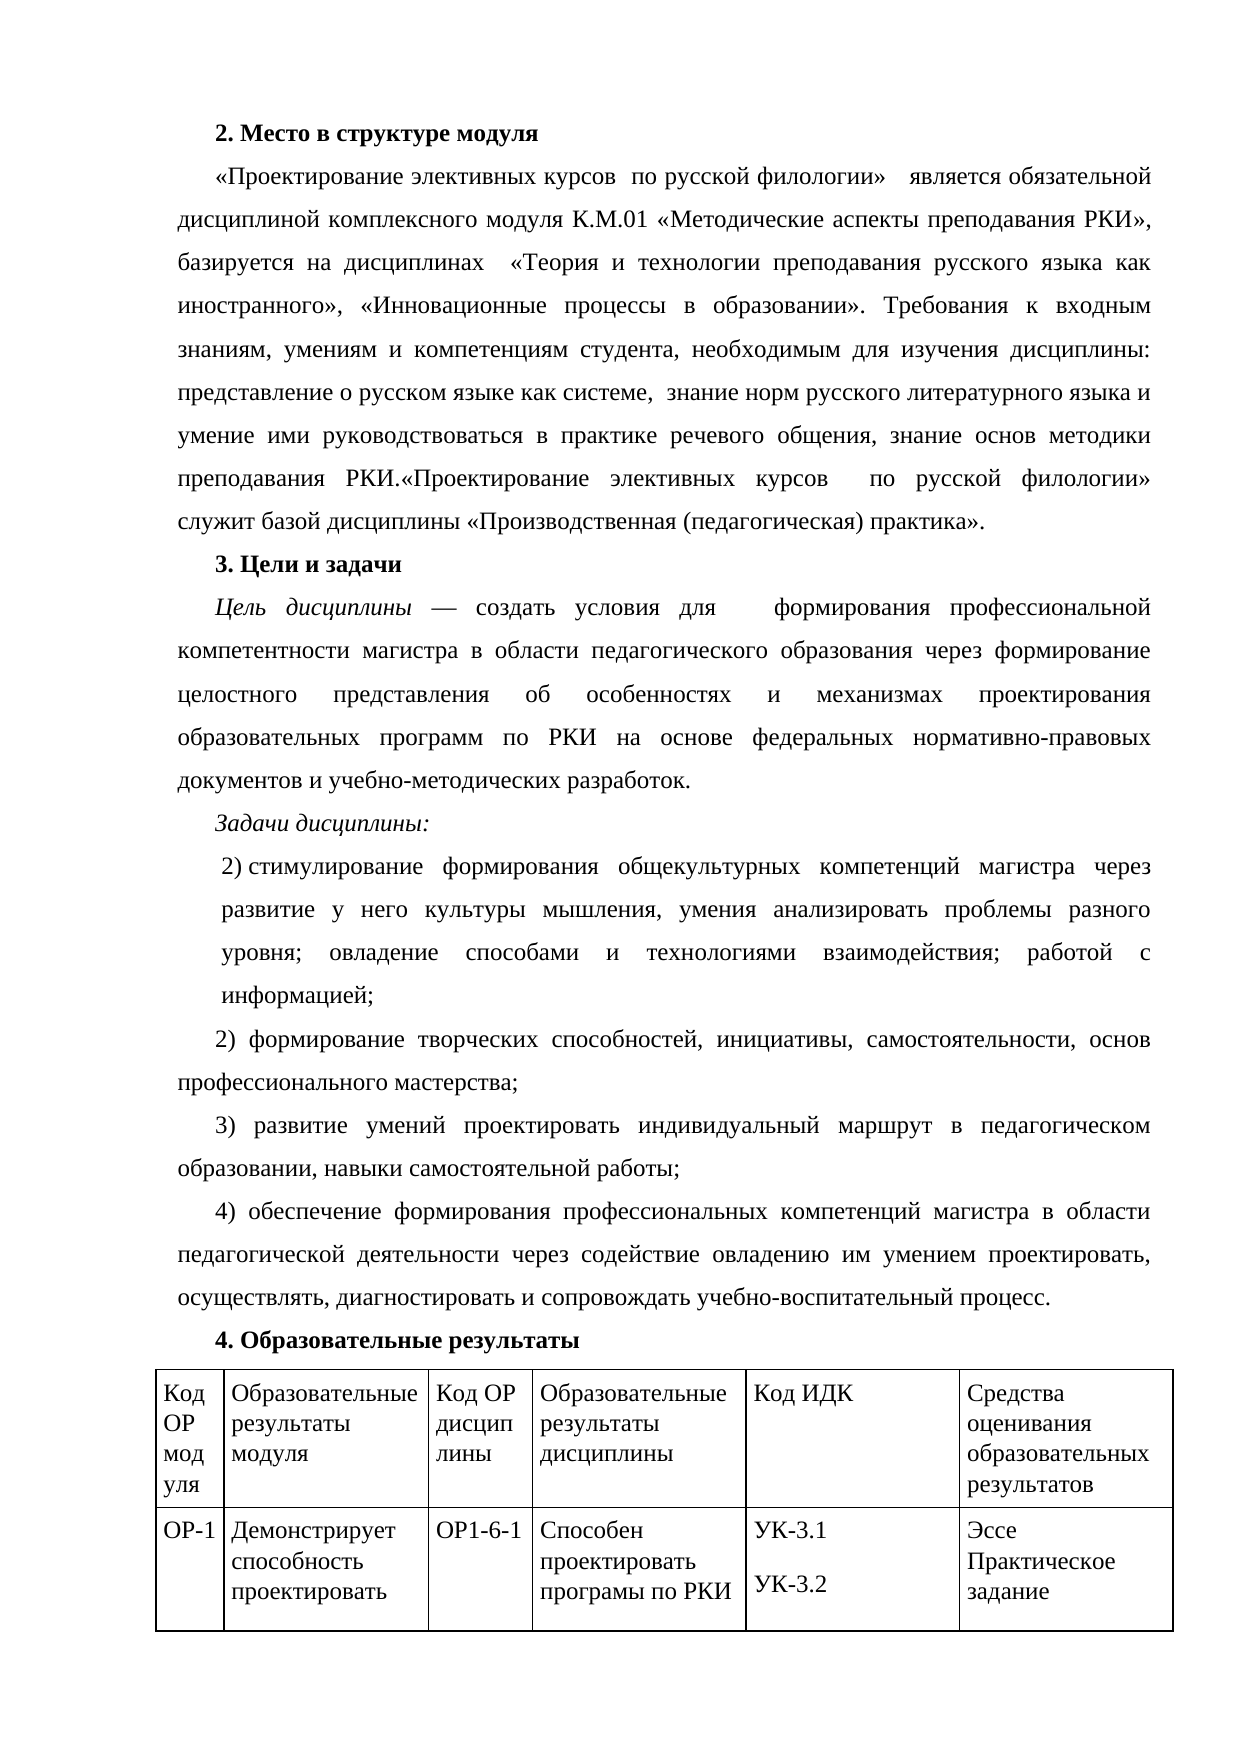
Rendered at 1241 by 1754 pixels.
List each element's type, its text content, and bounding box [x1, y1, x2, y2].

text Задачи дисциплины: [177, 808, 1152, 837]
table_header Средства оценивания образовательных результатов [960, 1370, 1172, 1506]
list стимулирование формирования общекультурных компетенций магистра через развитие у него культуры мышления, умения анализировать проблемы разного уровня; овладение способами и технологиями взаимодействия; работой с информацией; [221, 851, 1152, 1009]
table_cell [533, 1508, 745, 1630]
table_header Код ОР модуля [157, 1370, 223, 1506]
table_cell ОР-1 [157, 1508, 223, 1630]
table_cell ОР1-6-1 [429, 1508, 532, 1630]
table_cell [225, 1508, 428, 1630]
table_header Образовательные результаты модуля [225, 1370, 428, 1506]
text 2. Место в структуре модуля [177, 118, 1152, 147]
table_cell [960, 1508, 1172, 1630]
text 3. Цели и задачи [177, 549, 1152, 578]
text 2) формирование творческих способностей, инициативы, самостоятельности, основ профессионального мастерства; [177, 1024, 1152, 1096]
text «Проектирование элективных курсов по русской филологии» является обязательной дисциплиной комплексного модуля К.М.01 «Методические аспекты преподавания РКИ», базируется на дисциплинах «Теория и технологии преподавания русского языка как иностранного», «Инновационные процессы в образовании». Требования к входным знаниям, умениям и компетенциям студента, необходимым для изучения дисциплины: представление о русском языке как системе, знание норм русского литературного языка и умение ими руководствоваться в практике речевого общения, знание основ методики преподавания РКИ.«Проектирование элективных курсов по русской филологии» служит базой дисциплины «Производственная (педагогическая) практика». [177, 161, 1152, 535]
text 4) обеспечение формирования профессиональных компетенций магистра в области педагогической деятельности через содействие овладению им умением проектировать, осуществлять, диагностировать и сопровождать учебно-воспитательный процесс. [177, 1196, 1152, 1311]
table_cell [747, 1508, 959, 1630]
table_header Код ИДК [747, 1370, 959, 1506]
text 3) развитие умений проектировать индивидуальный маршрут в педагогическом образовании, навыки самостоятельной работы; [177, 1110, 1152, 1182]
table_header Код ОР дисциплины [429, 1370, 532, 1506]
text 4. Образовательные результаты [177, 1326, 1152, 1354]
table_header Образовательные результаты дисциплины [533, 1370, 745, 1506]
text Цель дисциплины — создать условия для формирования профессиональной компетентности магистра в области педагогического образования через формирование целостного представления об особенностях и механизмах проектирования образовательных программ по РКИ на основе федеральных нормативно-правовых документов и учебно-методических разработок. [177, 592, 1152, 794]
